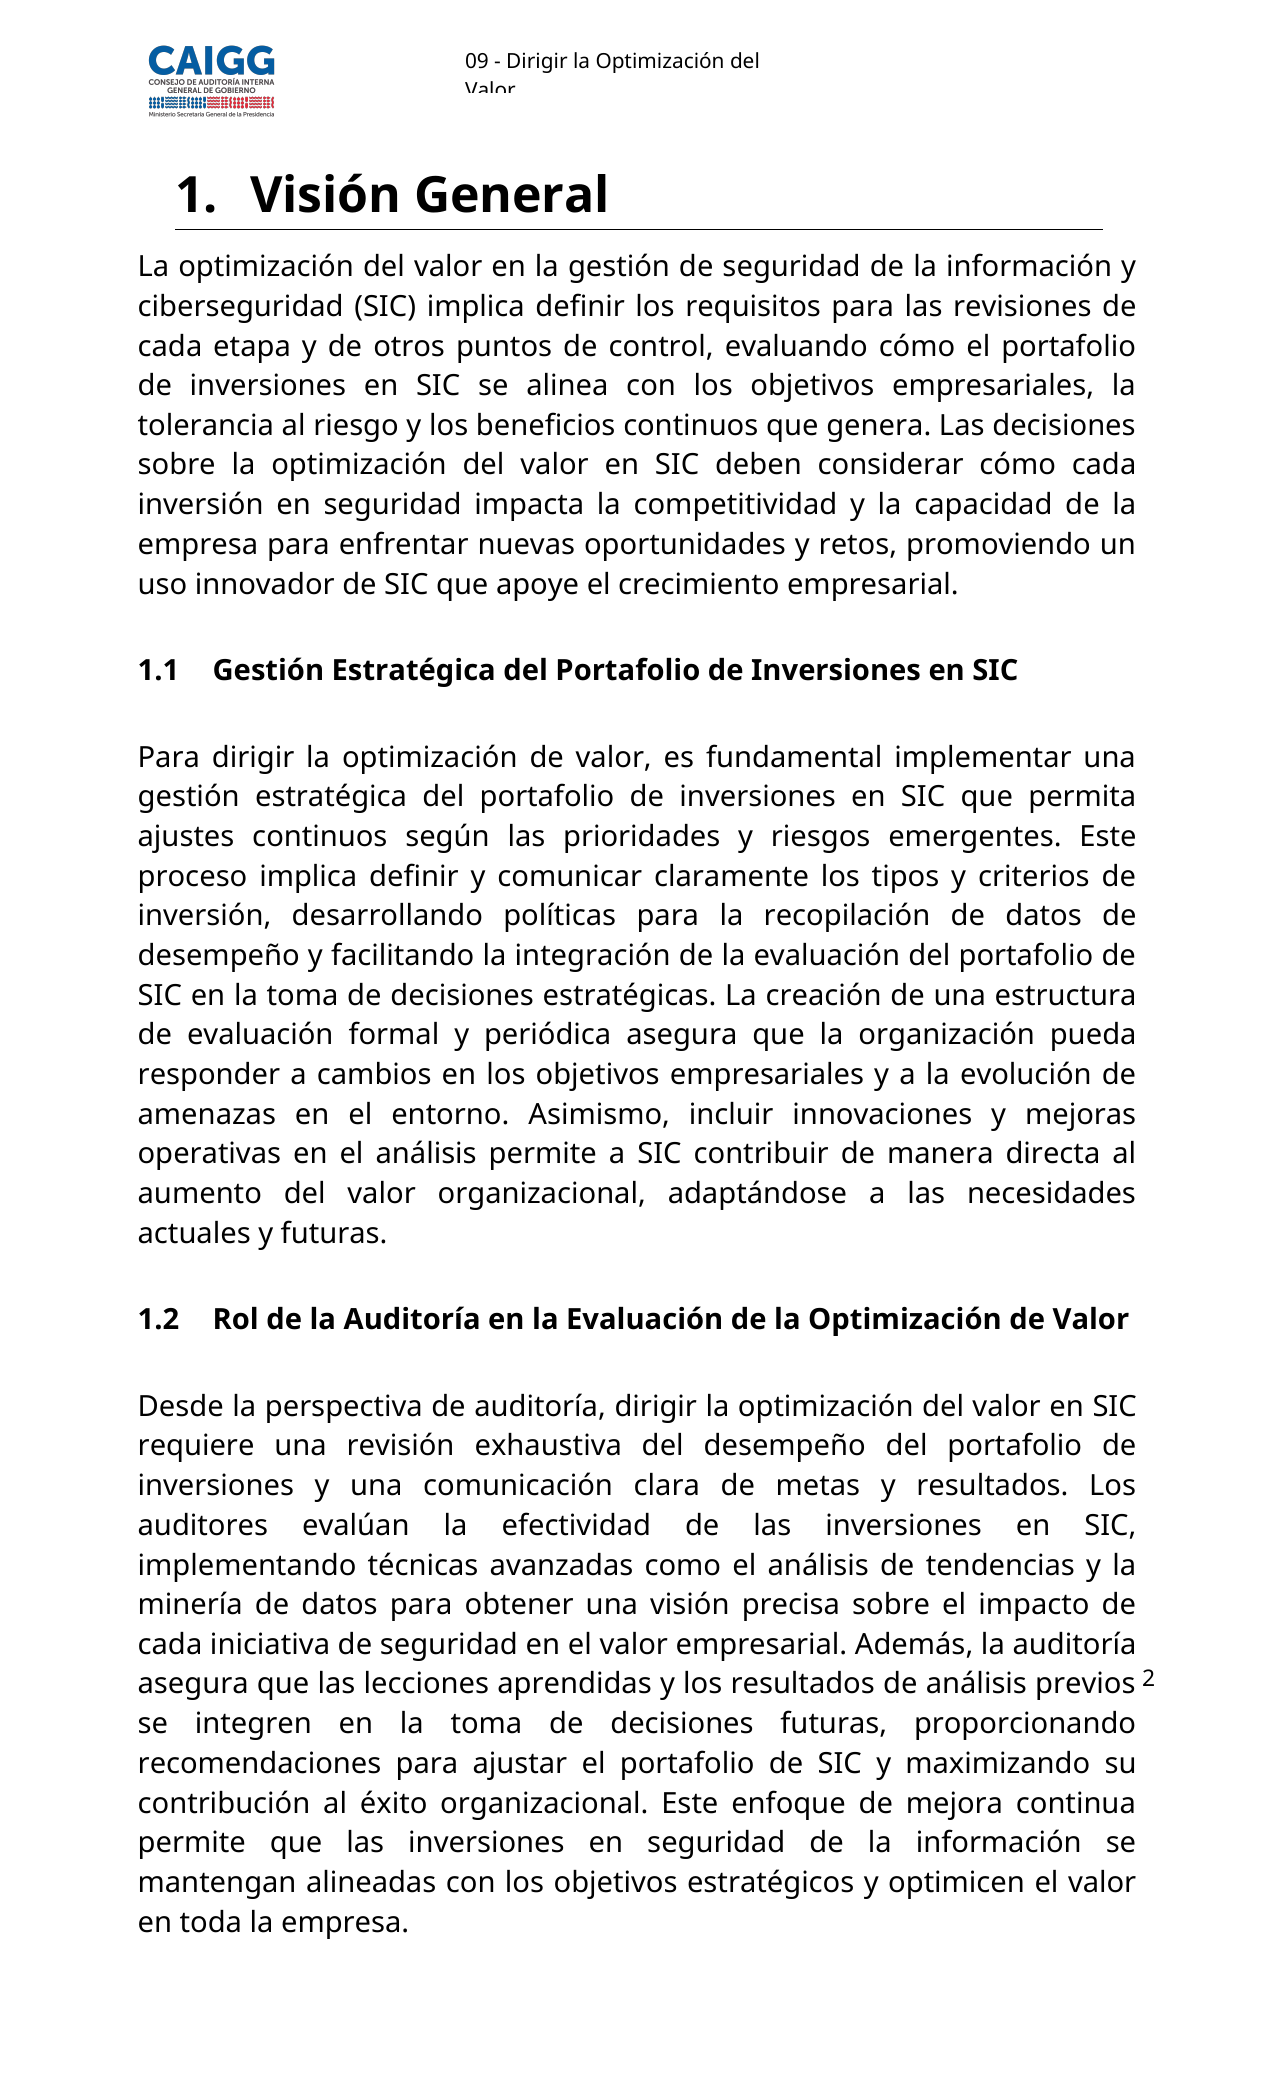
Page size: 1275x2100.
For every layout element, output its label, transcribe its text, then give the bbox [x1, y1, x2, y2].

list Gestión Estratégica del Portafolio de Inversiones en SIC [137, 649, 1137, 689]
title Visión General [175, 159, 1103, 229]
text Para dirigir la optimización de valor, es fundamental implementar una gestión estratégica del portafolio de inversiones en SIC que permita ajustes continuos según las prioridades y riesgos emergentes. Este proceso implica definir y comunicar claramente los tipos y criterios de inversión, desarrollando políticas para la recopilación de datos de desempeño y facilitando la integración de la evaluación del portafolio de SIC en la toma de decisiones estratégicas. La creación de una estructura de evaluación formal y periódica asegura que la organización pueda responder a cambios en los objetivos empresariales y a la evolución de amenazas en el entorno. Asimismo, incluir innovaciones y mejoras operativas en el análisis permite a SIC contribuir de manera directa al aumento del valor organizacional, adaptándose a las necesidades actuales y futuras. [137, 736, 1137, 1252]
picture [141, 26, 282, 136]
text La optimización del valor en la gestión de seguridad de la información y ciberseguridad (SIC) implica definir los requisitos para las revisiones de cada etapa y de otros puntos de control, evaluando cómo el portafolio de inversiones en SIC se alinea con los objetivos empresariales, la tolerancia al riesgo y los beneficios continuos que genera. Las decisiones sobre la optimización del valor en SIC deben considerar cómo cada inversión en seguridad impacta la competitividad y la capacidad de la empresa para enfrentar nuevas oportunidades y retos, promoviendo un uso innovador de SIC que apoye el crecimiento empresarial. [137, 245, 1137, 603]
list Rol de la Auditoría en la Evaluación de la Optimización de Valor [137, 1298, 1137, 1338]
text Desde la perspectiva de auditoría, dirigir la optimización del valor en SIC requiere una revisión exhaustiva del desempeño del portafolio de inversiones y una comunicación clara de metas y resultados. Los auditores evalúan la efectividad de las inversiones en SIC, implementando técnicas avanzadas como el análisis de tendencias y la minería de datos para obtener una visión precisa sobre el impacto de cada iniciativa de seguridad en el valor empresarial. Además, la auditoría asegura que las lecciones aprendidas y los resultados de análisis previos se integren en la toma de decisiones futuras, proporcionando recomendaciones para ajustar el portafolio de SIC y maximizando su contribución al éxito organizacional. Este enfoque de mejora continua permite que las inversiones en seguridad de la información se mantengan alineadas con los objetivos estratégicos y optimicen el valor en toda la empresa. [137, 1385, 1137, 1941]
